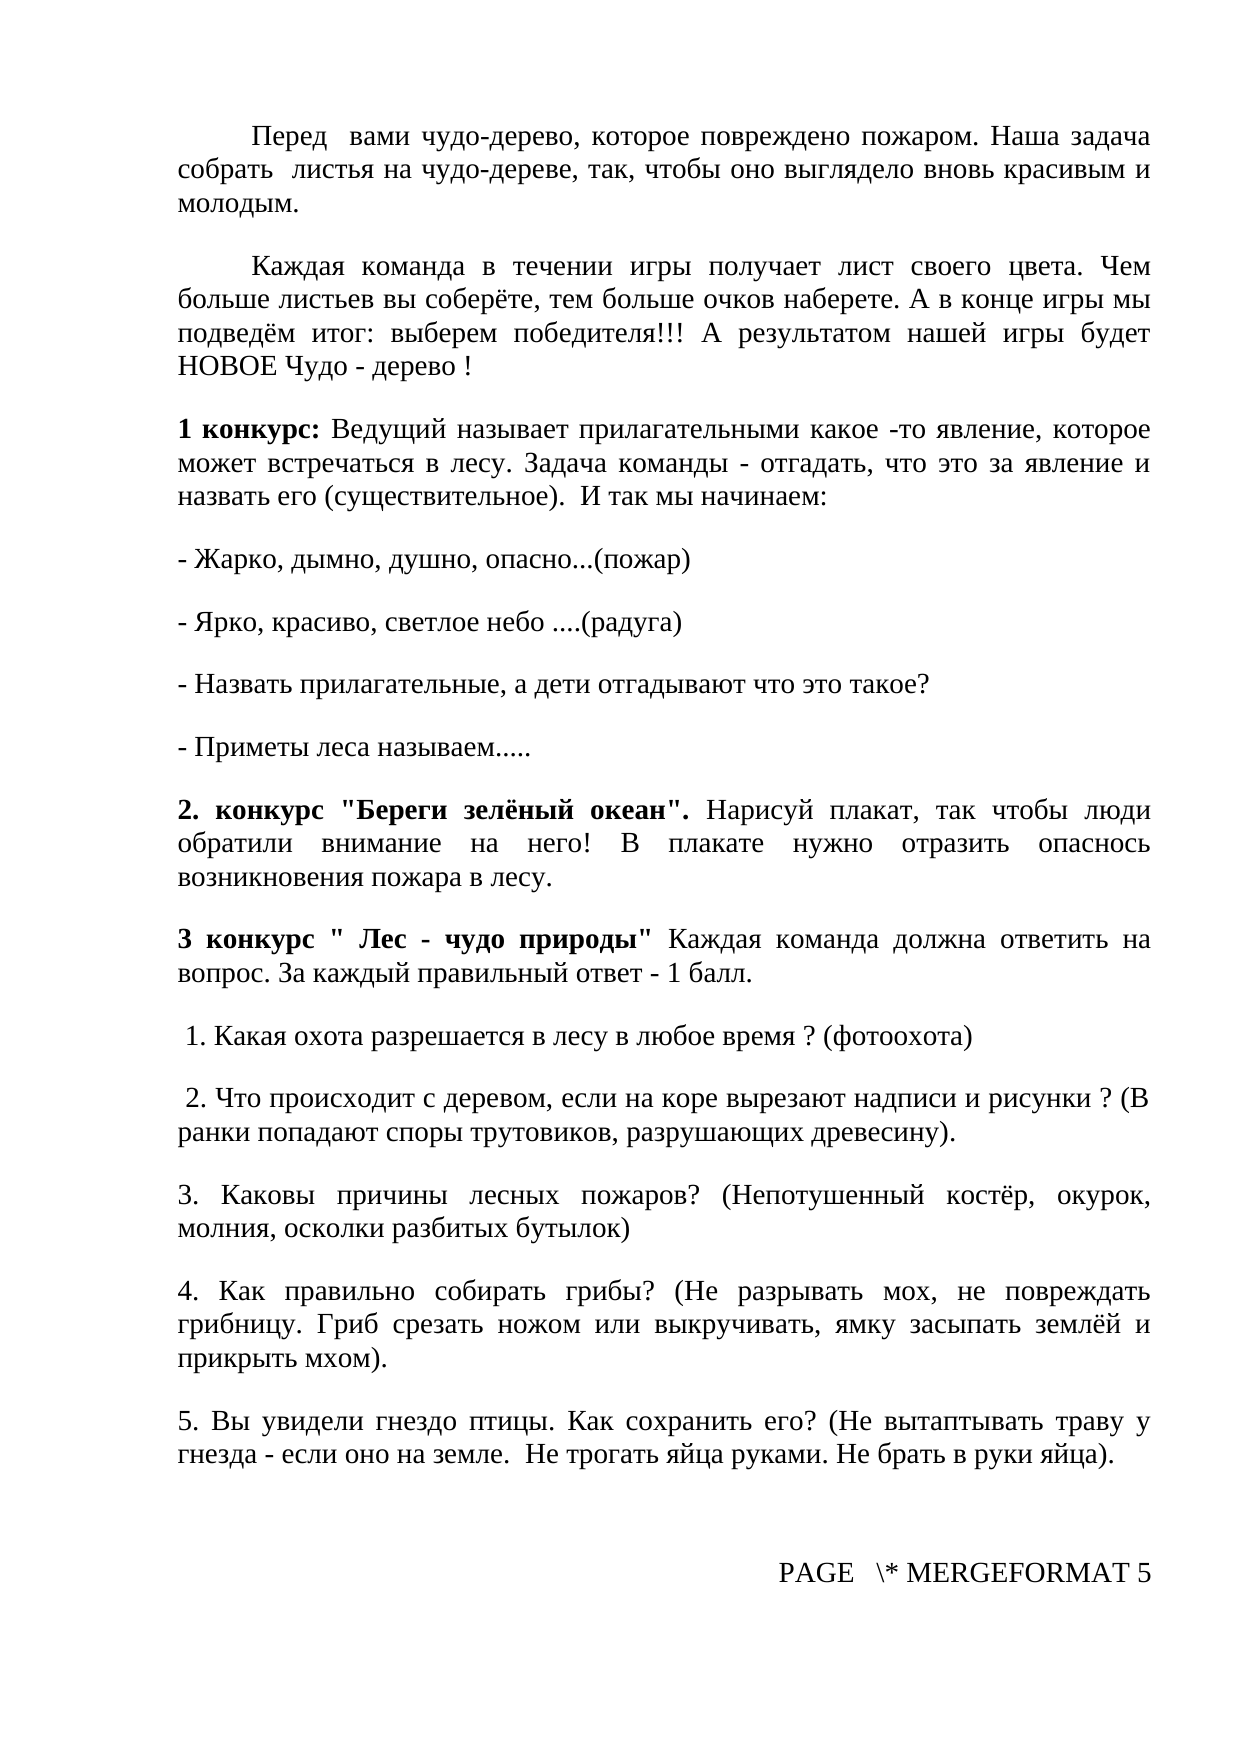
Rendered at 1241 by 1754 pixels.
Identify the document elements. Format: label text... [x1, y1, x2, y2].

text - Приметы леса называем..... [177, 729, 1152, 763]
text 3. Каковы причины лесных пожаров? (Непотушенный костёр, окурок, молния, осколки разбитых бутылок) [177, 1177, 1152, 1244]
text - Жарко, дымно, душно, опасно...(пожар) [177, 541, 1152, 574]
text - Ярко, красиво, светлое небо ....(радуга) [177, 604, 1152, 637]
text 1 конкурс: Ведущий называет прилагательными какое -то явление, которое может встречаться в лесу. Задача команды - отгадать, что это за явление и назвать его (существительное). И так мы начинаем: [177, 411, 1152, 512]
text Каждая команда в течении игры получает лист своего цвета. Чем больше листьев вы соберёте, тем больше очков наберете. А в конце игры мы подведём итог: выберем победителя!!! А результатом нашей игры будет НОВОЕ Чудо - дерево ! [177, 248, 1152, 382]
text 4. Как правильно собирать грибы? (Не разрывать мох, не повреждать грибницу. Гриб срезать ножом или выкручивать, ямку засыпать землёй и прикрыть мхом). [177, 1273, 1152, 1374]
text - Назвать прилагательные, а дети отгадывают что это такое? [177, 666, 1152, 700]
text 5. Вы увидели гнездо птицы. Как сохранить его? (Не вытаптывать траву у гнезда - если оно на земле. Не трогать яйца руками. Не брать в руки яйца). [177, 1403, 1152, 1470]
text 1. Какая охота разрешается в лесу в любое время ? (фотоохота) [177, 1018, 1152, 1051]
text Перед вами чудо-дерево, которое повреждено пожаром. Наша задача собрать листья на чудо-дереве, так, чтобы оно выглядело вновь красивым и молодым. [177, 118, 1152, 219]
text 3 конкурс " Лес - чудо природы" Каждая команда должна ответить на вопрос. За каждый правильный ответ - 1 балл. [177, 922, 1152, 989]
text 2. конкурс "Береги зелёный океан". Нарисуй плакат, так чтобы люди обратили внимание на него! В плакате нужно отразить опаснось возникновения пожара в лесу. [177, 792, 1152, 892]
text 2. Что происходит с деревом, если на коре вырезают надписи и рисунки ? (В ранки попадают споры трутовиков, разрушающих древесину). [177, 1081, 1152, 1148]
